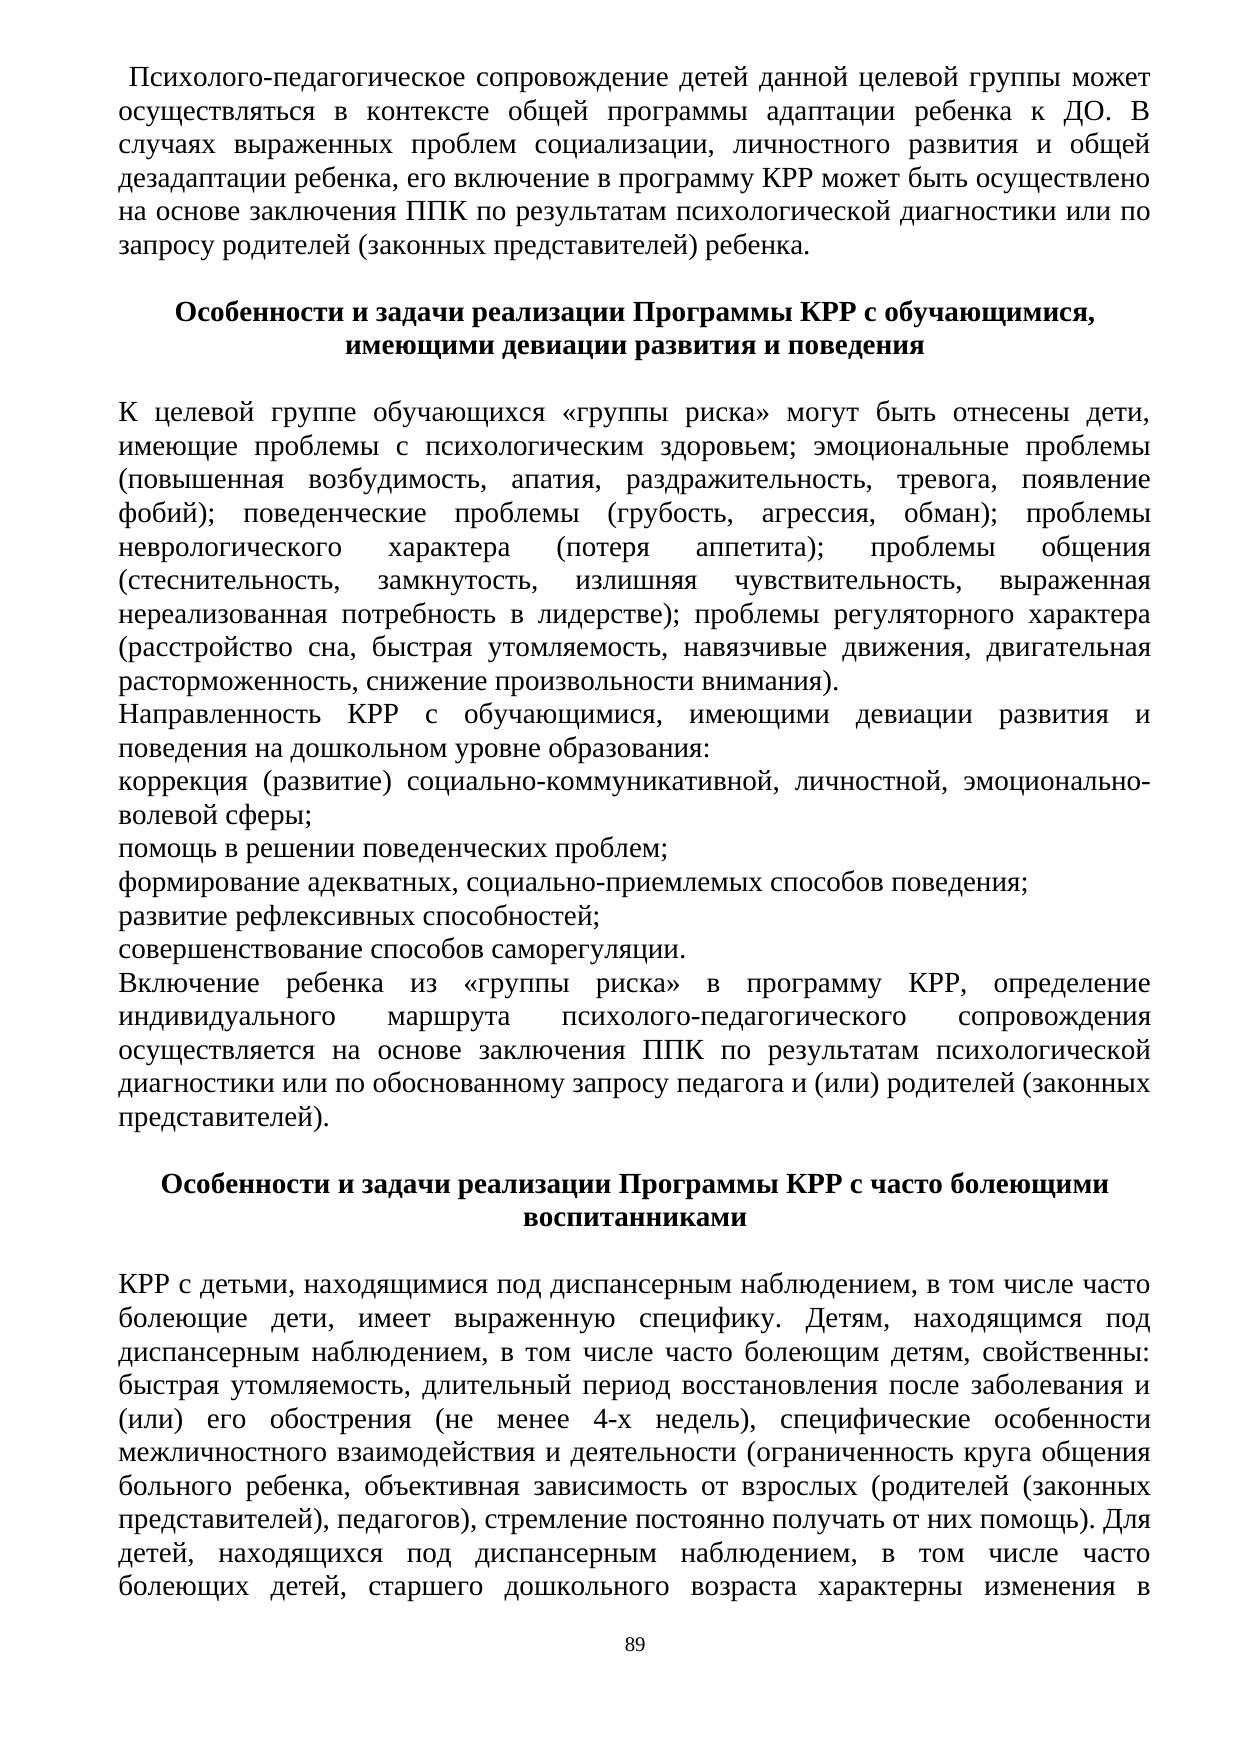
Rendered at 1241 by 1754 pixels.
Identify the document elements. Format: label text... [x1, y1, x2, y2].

text Особенности и задачи реализации Программы КРР с часто болеющими воспитанниками [118, 1166, 1152, 1233]
text Особенности и задачи реализации Программы КРР с обучающимися, имеющими девиации развития и поведения [118, 294, 1152, 361]
text Направленность КРР с обучающимися, имеющими девиации развития и поведения на дошкольном уровне образования: [118, 696, 1152, 763]
text коррекция (развитие) социально-коммуникативной, личностной, эмоционально-волевой сферы; [118, 763, 1152, 831]
text формирование адекватных, социально-приемлемых способов поведения; [118, 864, 1152, 898]
text К целевой группе обучающихся «группы риска» могут быть отнесены дети, имеющие проблемы с психологическим здоровьем; эмоциональные проблемы (повышенная возбудимость, апатия, раздражительность, тревога, появление фобий); поведенческие проблемы (грубость, агрессия, обман); проблемы неврологического характера (потеря аппетита); проблемы общения (стеснительность, замкнутость, излишняя чувствительность, выраженная нереализованная потребность в лидерстве); проблемы регуляторного характера (расстройство сна, быстрая утомляемость, навязчивые движения, двигательная расторможенность, снижение произвольности внимания). [118, 394, 1152, 696]
text Включение ребенка из «группы риска» в программу КРР, определение индивидуального маршрута психолого-педагогического сопровождения осуществляется на основе заключения ППК по результатам психологической диагностики или по обоснованному запросу педагога и (или) родителей (законных представителей). [118, 965, 1152, 1132]
text Психолого-педагогическое сопровождение детей данной целевой группы может осуществляться в контексте общей программы адаптации ребенка к ДО. В случаях выраженных проблем социализации, личностного развития и общей дезадаптации ребенка, его включение в программу КРР может быть осуществлено на основе заключения ППК по результатам психологической диагностики или по запросу родителей (законных представителей) ребенка. [118, 59, 1152, 260]
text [118, 1267, 1152, 1602]
text развитие рефлексивных способностей; [118, 898, 1152, 931]
text совершенствование способов саморегуляции. [118, 931, 1152, 965]
text помощь в решении поведенческих проблем; [118, 831, 1152, 864]
